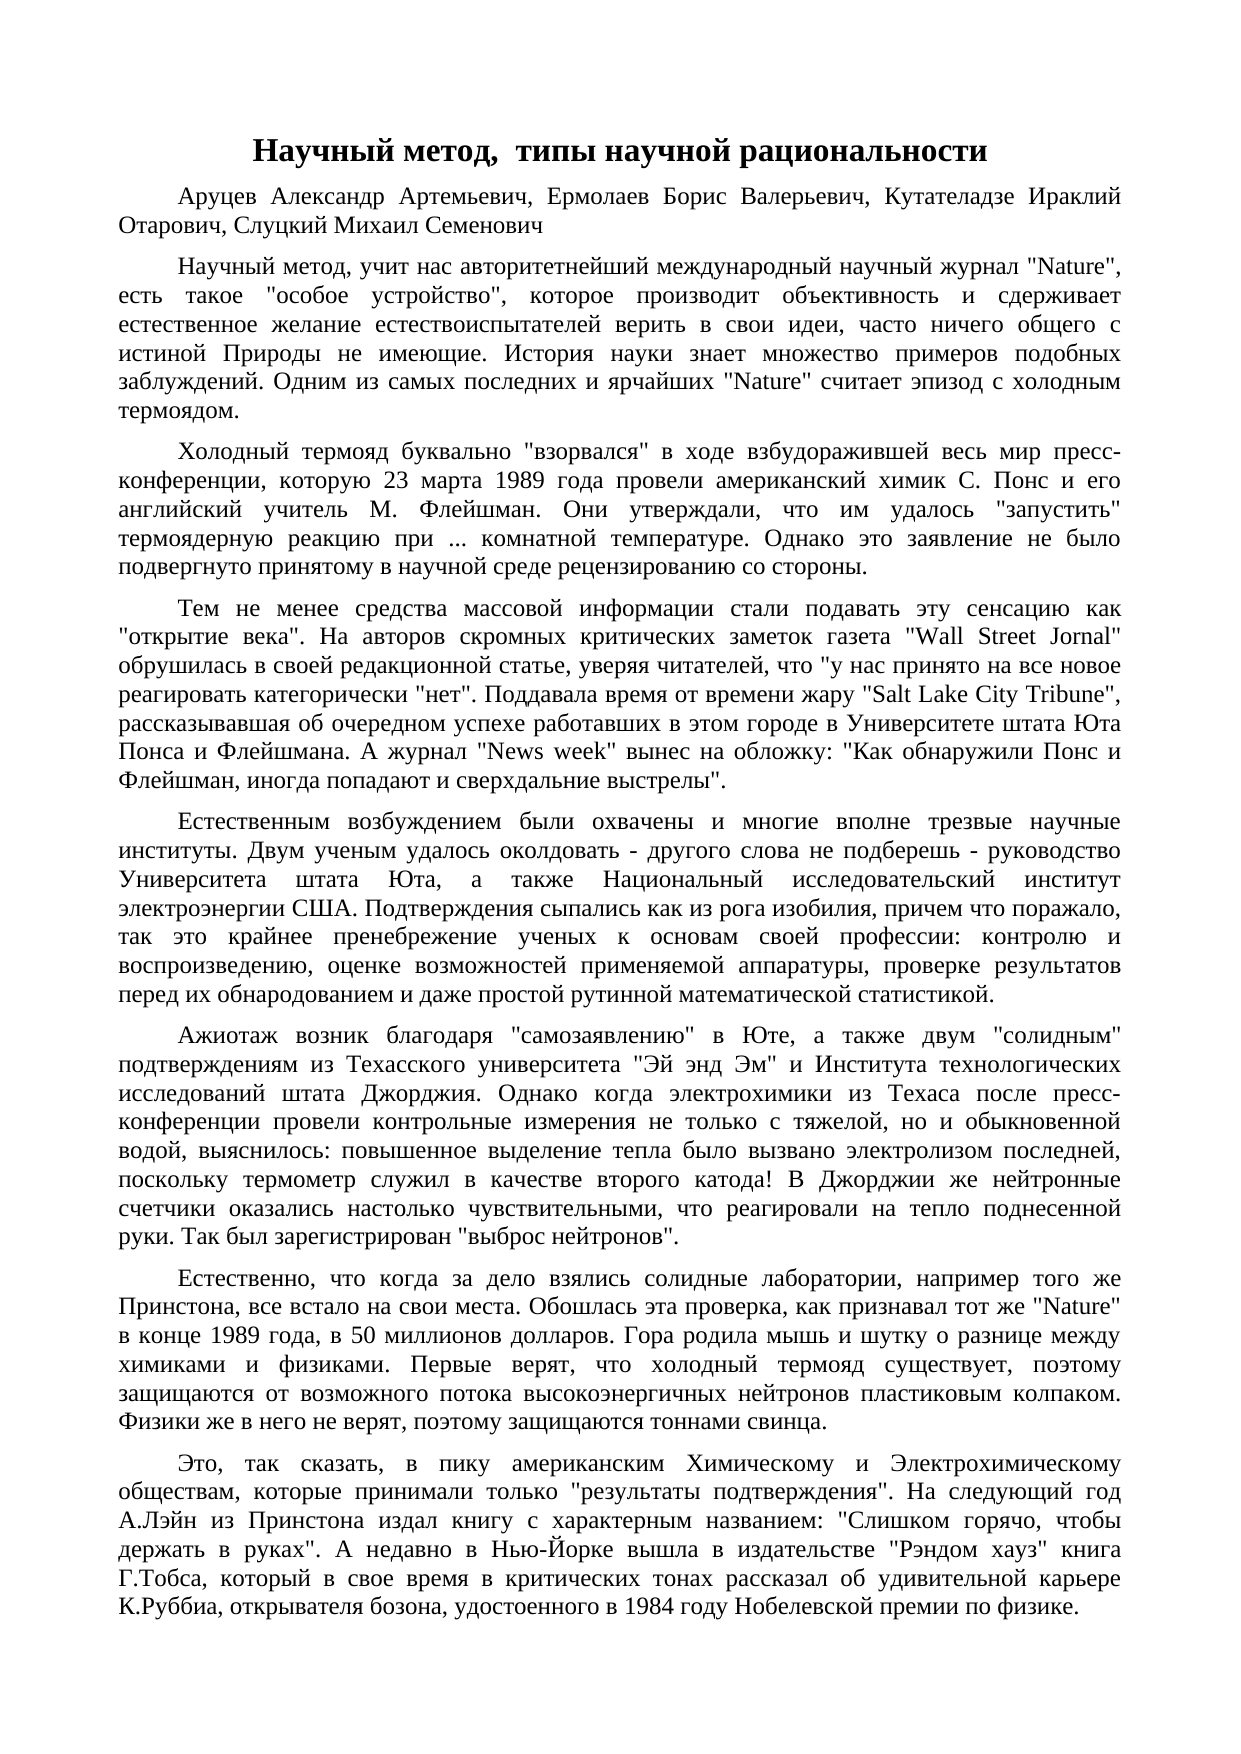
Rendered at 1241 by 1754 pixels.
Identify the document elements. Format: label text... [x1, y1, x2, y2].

text Это, так сказать, в пику американским Химическому и Электрохимическому обществам, которые принимали только "результаты подтверждения". На следующий год А.Лэйн из Принстона издал книгу с характерным названием: "Слишком горячо, чтобы держать в руках". А недавно в Нью-Йорке вышла в издательстве "Рэндом хауз" книга Г.Тобса, который в свое время в критических тонах рассказал об удивительной карьере К.Руббиа, открывателя бозона, удостоенного в 1984 году Нобелевской премии по физике. [118, 1448, 1122, 1620]
text Научный метод, типы научной рациональности [118, 131, 1122, 169]
text Ажиотаж возник благодаря "самозаявлению" в Юте, а также двум "солидным" подтверждениям из Техасского университета "Эй энд Эм" и Института технологических исследований штата Джорджия. Однако когда электрохимики из Техаса после пресс-конференции провели контрольные измерения не только с тяжелой, но и обыкновенной водой, выяснилось: повышенное выделение тепла было вызвано электролизом последней, поскольку термометр служил в качестве второго катода! В Джорджии же нейтронные счетчики оказались настолько чувствительными, что реагировали на тепло поднесенной руки. Так был зарегистрирован "выброс нейтронов". [118, 1020, 1122, 1250]
text Тем не менее средства массовой информации стали подавать эту сенсацию как "открытие века". На авторов скромных критических заметок газета "Wall Street Jornal" обрушилась в своей редакционной статье, уверяя читателей, что "у нас принято на все новое реагировать категорически "нет". Поддавала время от времени жару "Salt Lake City Tribune", рассказывавшая об очередном успехе работавших в этом городе в Университете штата Юта Понса и Флейшмана. А журнал "News week" вынес на обложку: "Как обнаружили Понс и Флейшман, иногда попадают и сверхдальние выстрелы". [118, 593, 1122, 794]
text Научный метод, учит нас авторитетнейший международный научный журнал "Nature", есть такое "особое устройство", которое производит объективность и сдерживает естественное желание естествоиспытателей верить в свои идеи, часто ничего общего с истиной Природы не имеющие. История науки знает множество примеров подобных заблуждений. Одним из самых последних и ярчайших "Nature" считает эпизод с холодным термоядом. [118, 251, 1122, 424]
text Естественным возбуждением были охвачены и многие вполне трезвые научные институты. Двум ученым удалось околдовать - другого слова не подберешь - руководство Университета штата Юта, а также Национальный исследовательский институт электроэнергии США. Подтверждения сыпались как из рога изобилия, причем что поражало, так это крайнее пренебрежение ученых к основам своей профессии: контролю и воспроизведению, оценке возможностей применяемой аппаратуры, проверке результатов перед их обнародованием и даже простой рутинной математической статистикой. [118, 806, 1122, 1008]
text Естественно, что когда за дело взялись солидные лаборатории, например того же Принстона, все встало на свои места. Обошлась эта проверка, как признавал тот же "Nature" в конце 1989 года, в 50 миллионов долларов. Гора родила мышь и шутку о разнице между химиками и физиками. Первые верят, что холодный термояд существует, поэтому защищаются от возможного потока высокоэнергичных нейтронов пластиковым колпаком. Физики же в него не верят, поэтому защищаются тоннами свинца. [118, 1263, 1122, 1435]
text Аруцев Александр Артемьевич, Ермолаев Борис Валерьевич, Кутателадзе Ираклий Отарович, Слуцкий Михаил Семенович [118, 181, 1122, 239]
text Холодный термояд буквально "взорвался" в ходе взбудоражившей весь мир пресс-конференции, которую 23 марта 1989 года провели американский химик С. Понс и его английский учитель М. Флейшман. Они утверждали, что им удалось "запустить" термоядерную реакцию при ... комнатной температуре. Однако это заявление не было подвергнуто принятому в научной среде рецензированию со стороны. [118, 436, 1122, 580]
